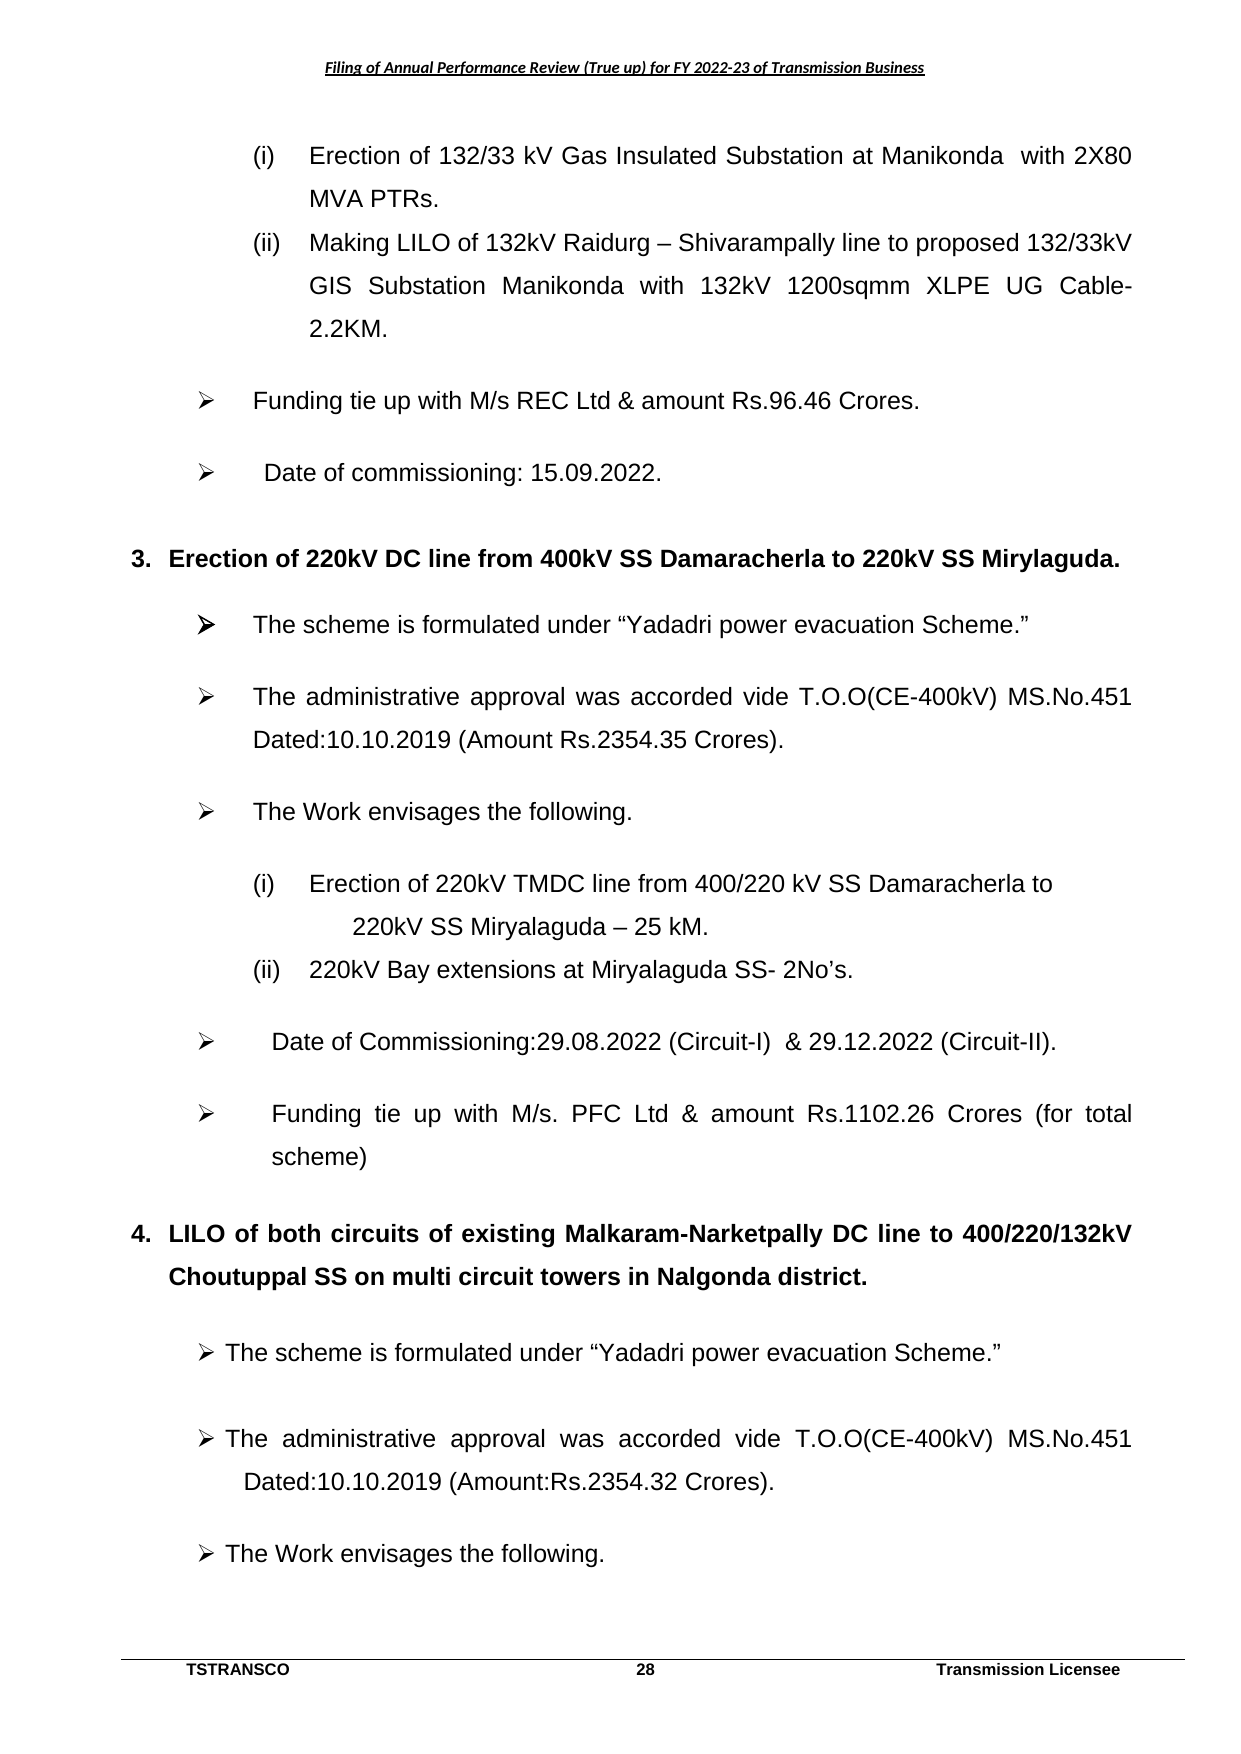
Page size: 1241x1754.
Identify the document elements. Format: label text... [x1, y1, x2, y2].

list Funding tie up with M/s. PFC Ltd & amount Rs.1102.26 Crores (for total scheme) [196, 1099, 1134, 1171]
list LILO of both circuits of existing Malkaram-Narketpally DC line to 400/220/132kV Choutuppal SS on multi circuit towers in Nalgonda district. [131, 1218, 1134, 1290]
list The scheme is formulated under “Yadadri power evacuation Scheme.” [196, 1338, 1134, 1367]
list The administrative approval was accorded vide T.O.O(CE-400kV) MS.No.451 Dated:10.10.2019 (Amount Rs.2354.35 Crores). [196, 682, 1134, 754]
list 220kV Bay extensions at Miryalaguda SS- 2No’s. [253, 955, 1134, 984]
list Erection of 220kV DC line from 400kV SS Damaracherla to 220kV SS Mirylaguda. [131, 544, 1134, 573]
list The scheme is formulated under “Yadadri power evacuation Scheme.” [196, 610, 1134, 639]
list Date of Commissioning:29.08.2022 (Circuit-I) & 29.12.2022 (Circuit-II). [196, 1027, 1134, 1056]
list The administrative approval was accorded vide T.O.O(CE-400kV) MS.No.451 Dated:10.10.2019 (Amount:Rs.2354.32 Crores). [196, 1424, 1134, 1496]
list Erection of 132/33 kV Gas Insulated Substation at Manikonda with 2X80 MVA PTRs. [253, 141, 1134, 213]
list Date of commissioning: 15.09.2022. [196, 458, 1134, 486]
list Erection of 220kV TMDC line from 400/220 kV SS Damaracherla to [253, 869, 1134, 898]
list The Work envisages the following. [196, 797, 1134, 826]
list Funding tie up with M/s REC Ltd & amount Rs.96.46 Crores. [196, 386, 1134, 414]
list The Work envisages the following. [196, 1539, 1134, 1568]
list 220kV SS Miryalaguda – 25 kM. [262, 912, 1134, 941]
list Making LILO of 132kV Raidurg – Shivarampally line to proposed 132/33kV GIS Substation Manikonda with 132kV 1200sqmm XLPE UG Cable- 2.2KM. [253, 227, 1134, 342]
